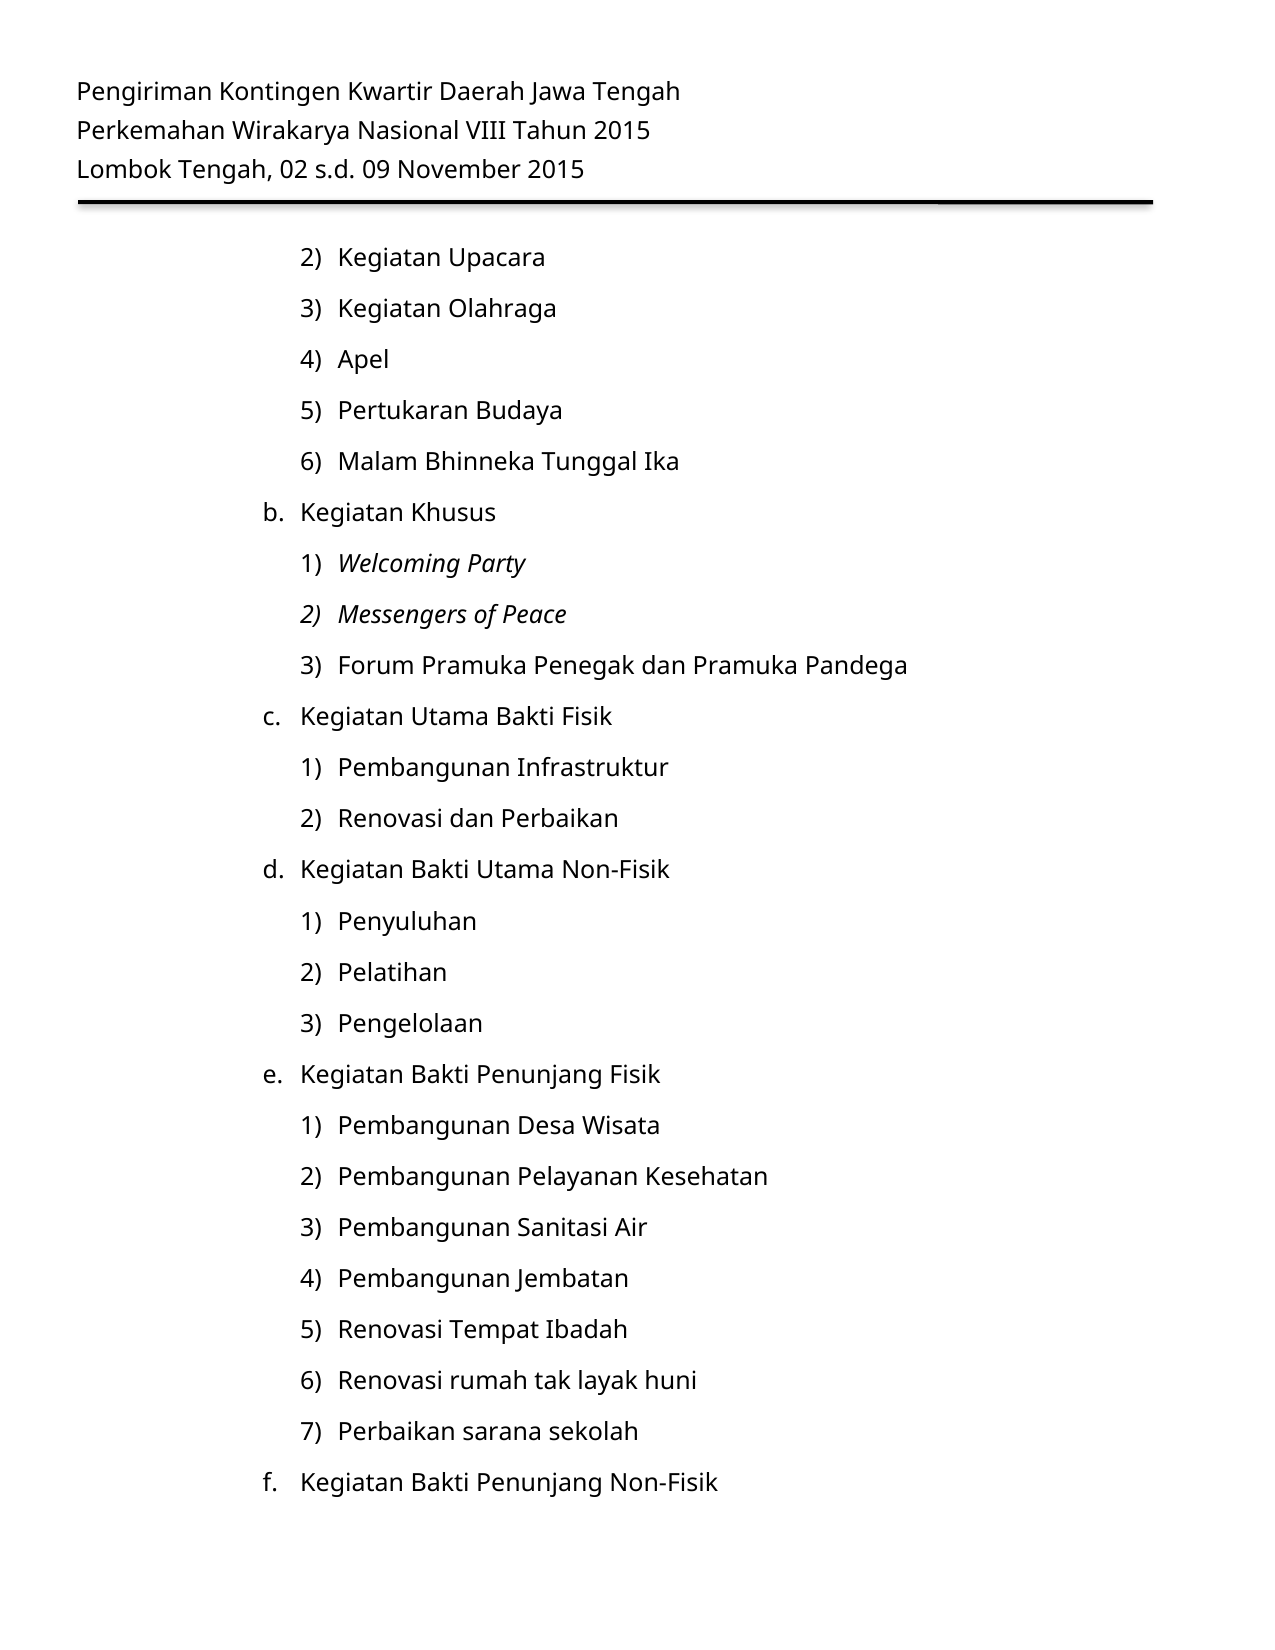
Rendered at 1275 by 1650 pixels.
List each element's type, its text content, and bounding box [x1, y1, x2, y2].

list Renovasi dan Perbaikan [300, 801, 1125, 835]
list Welcoming Party [300, 546, 1125, 580]
list Kegiatan Upacara [300, 240, 1125, 274]
list Pembangunan Pelayanan Kesehatan [300, 1158, 1125, 1192]
list Perbaikan sarana sekolah [300, 1414, 1125, 1448]
list Pengelolaan [300, 1005, 1125, 1039]
list Pembangunan Infrastruktur [300, 750, 1125, 784]
list Kegiatan Khusus [262, 495, 1125, 529]
list Kegiatan Bakti Utama Non-Fisik [262, 852, 1125, 886]
list Kegiatan Utama Bakti Fisik [262, 699, 1125, 733]
list Forum Pramuka Penegak dan Pramuka Pandega [300, 648, 1125, 682]
list Kegiatan Bakti Penunjang Non-Fisik [262, 1465, 1125, 1499]
list Apel [300, 342, 1125, 376]
list Malam Bhinneka Tunggal Ika [300, 444, 1125, 478]
list Renovasi Tempat Ibadah [300, 1312, 1125, 1346]
list Pelatihan [300, 954, 1125, 988]
list Renovasi rumah tak layak huni [300, 1363, 1125, 1397]
list Kegiatan Olahraga [300, 291, 1125, 325]
list Pembangunan Jembatan [300, 1261, 1125, 1294]
list Pertukaran Budaya [300, 393, 1125, 427]
list Pembangunan Desa Wisata [300, 1107, 1125, 1141]
list Kegiatan Bakti Penunjang Fisik [262, 1056, 1125, 1090]
list Pembangunan Sanitasi Air [300, 1209, 1125, 1243]
list Messengers of Peace [300, 597, 1125, 631]
list Penyuluhan [300, 903, 1125, 937]
